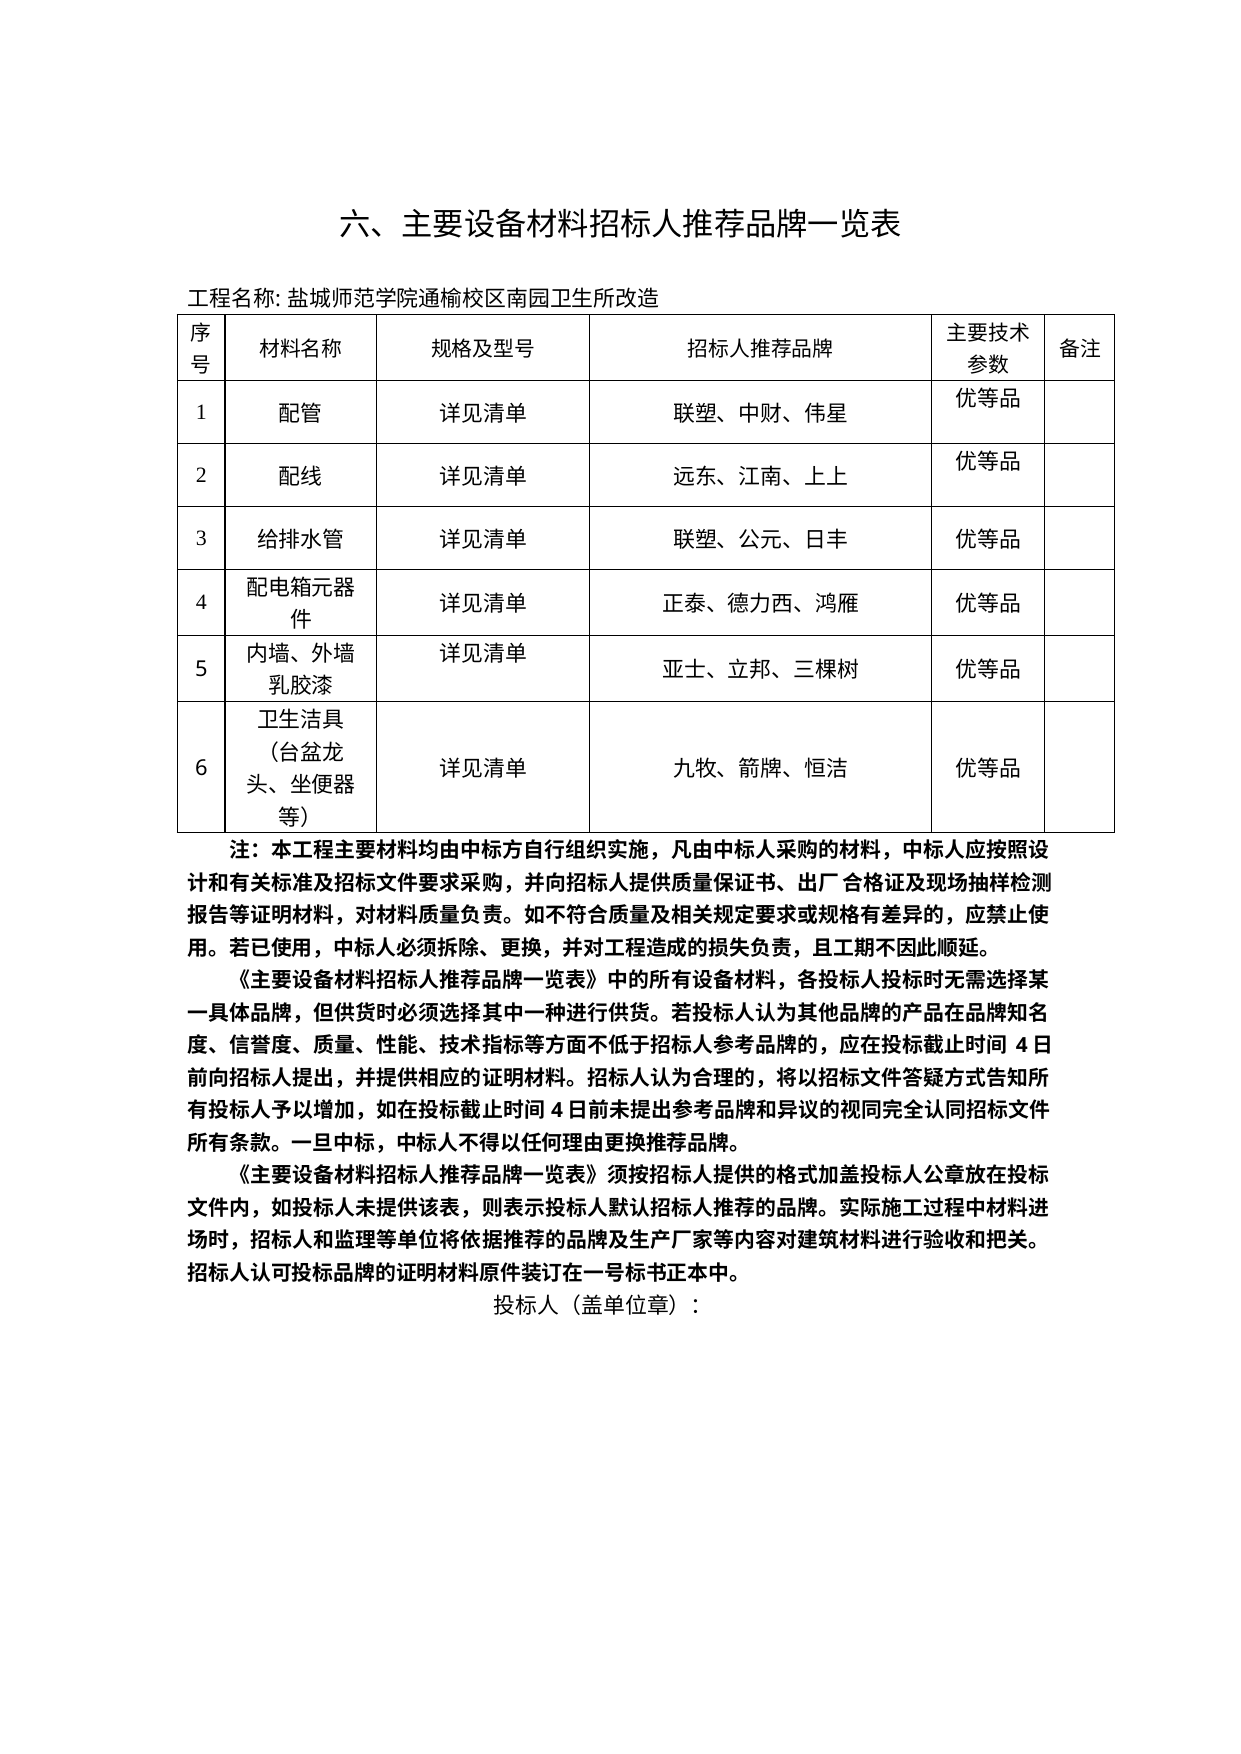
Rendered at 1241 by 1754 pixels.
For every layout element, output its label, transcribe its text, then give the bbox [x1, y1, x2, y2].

table_cell 优等品 [932, 444, 1044, 506]
table_cell 5 [178, 636, 224, 701]
table_cell 6 [178, 702, 224, 832]
table_cell 2 [178, 444, 224, 506]
text 《主要设备材料招标人推荐品牌一览表》中的所有设备材料，各投标人投标时无需选择某一具体品牌，但供货时必须选择其中一种进行供货。若投标人认为其他品牌的产品在品牌知名度、信誉度、质量、性能、技术指标等方面不低于招标人参考品牌的，应在投标截止时间4日前向招标人提出，并提供相应的证明材料。招标人认为合理的，将以招标文件答疑方式告知所有投标人予以增加，如在投标截止时间4日前未提出参考品牌和异议的视同完全认同招标文件所有条款。一旦中标，中标人不得以任何理由更换推荐品牌。 [187, 963, 1053, 1158]
table_header 招标人推荐品牌 [590, 315, 931, 380]
table_cell 优等品 [932, 507, 1044, 568]
table_header 序号 [178, 315, 224, 380]
table_cell 远东、江南、上上 [590, 444, 931, 506]
text 投标人（盖单位章）： [187, 1288, 1053, 1320]
table_cell 4 [178, 570, 224, 634]
table_cell 配管 [226, 381, 376, 443]
table_cell 卫生洁具（台盆龙头、坐便器等） [226, 702, 376, 832]
table_header 备注 [1045, 315, 1114, 380]
table_cell 正泰、德力西、鸿雁 [590, 570, 931, 634]
table_cell [1045, 702, 1114, 832]
table_cell 详见清单 [377, 444, 589, 506]
table_cell 详见清单 [377, 570, 589, 634]
table_cell 优等品 [932, 570, 1044, 634]
table_cell 联塑、中财、伟星 [590, 381, 931, 443]
table_cell 优等品 [932, 636, 1044, 701]
table_cell [1045, 636, 1114, 701]
table_cell 亚士、立邦、三棵树 [590, 636, 931, 701]
table_cell 详见清单 [377, 702, 589, 832]
table_cell 配线 [226, 444, 376, 506]
table_cell 优等品 [932, 702, 1044, 832]
table_header 规格及型号 [377, 315, 589, 380]
table_cell 联塑、公元、日丰 [590, 507, 931, 568]
table_cell 详见清单 [377, 381, 589, 443]
table_cell 详见清单 [377, 636, 589, 701]
table_cell 给排水管 [226, 507, 376, 568]
table_cell 详见清单 [377, 507, 589, 568]
table_cell 内墙、外墙乳胶漆 [226, 636, 376, 701]
table_cell 3 [178, 507, 224, 568]
table_cell [1045, 570, 1114, 634]
table_cell [1045, 507, 1114, 568]
table_cell 九牧、箭牌、恒洁 [590, 702, 931, 832]
table_header 材料名称 [226, 315, 376, 380]
table_cell [1045, 444, 1114, 506]
subtitle 六、主要设备材料招标人推荐品牌一览表 [187, 189, 1053, 254]
text 工程名称: 盐城师范学院通榆校区南园卫生所改造 [187, 281, 1053, 314]
table_cell 优等品 [932, 381, 1044, 443]
table_cell 1 [178, 381, 224, 443]
table_cell 配电箱元器件 [226, 570, 376, 634]
table_header 主要技术参数 [932, 315, 1044, 380]
text 《主要设备材料招标人推荐品牌一览表》须按招标人提供的格式加盖投标人公章放在投标文件内，如投标人未提供该表，则表示投标人默认招标人推荐的品牌。实际施工过程中材料进场时，招标人和监理等单位将依据推荐的品牌及生产厂家等内容对建筑材料进行验收和把关。招标人认可投标品牌的证明材料原件装订在一号标书正本中。 [187, 1158, 1053, 1288]
table_cell [1045, 381, 1114, 443]
text 注：本工程主要材料均由中标方自行组织实施，凡由中标人采购的材料，中标人应按照设计和有关标准及招标文件要求采购，并向招标人提供质量保证书、出厂合格证及现场抽样检测报告等证明材料，对材料质量负责。如不符合质量及相关规定要求或规格有差异的，应禁止使用。若已使用，中标人必须拆除、更换，并对工程造成的损失负责，且工期不因此顺延。 [187, 833, 1053, 963]
